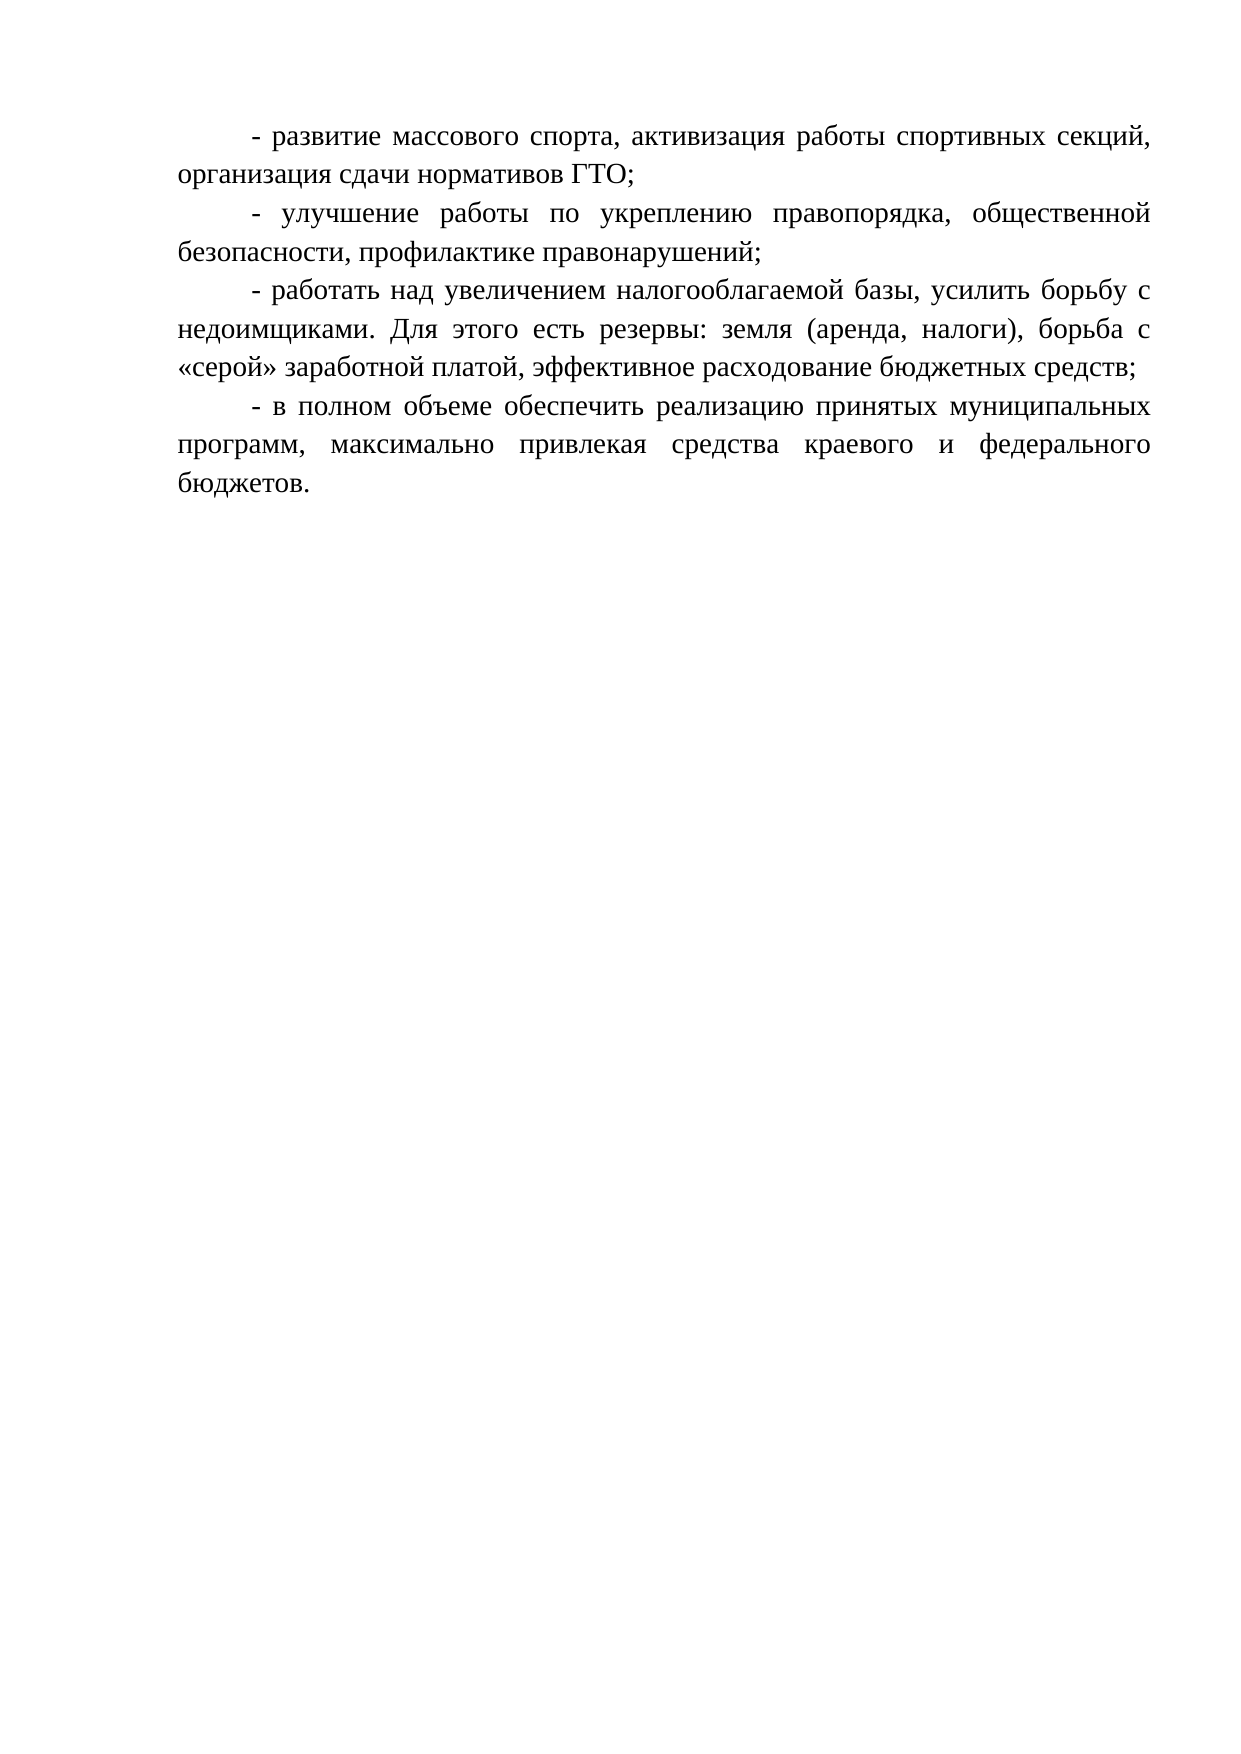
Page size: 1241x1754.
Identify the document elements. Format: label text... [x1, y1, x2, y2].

text - работать над увеличением налогооблагаемой базы, усилить борьбу с недоимщиками. Для этого есть резервы: земля (аренда, налоги), борьба с «серой» заработной платой, эффективное расходование бюджетных средств; [177, 272, 1152, 383]
text - развитие массового спорта, активизация работы спортивных секций, организация сдачи нормативов ГТО; [177, 118, 1152, 190]
text - улучшение работы по укреплению правопорядка, общественной безопасности, профилактике правонарушений; [177, 195, 1152, 267]
text - в полном объеме обеспечить реализацию принятых муниципальных программ, максимально привлекая средства краевого и федерального бюджетов. [177, 388, 1152, 498]
